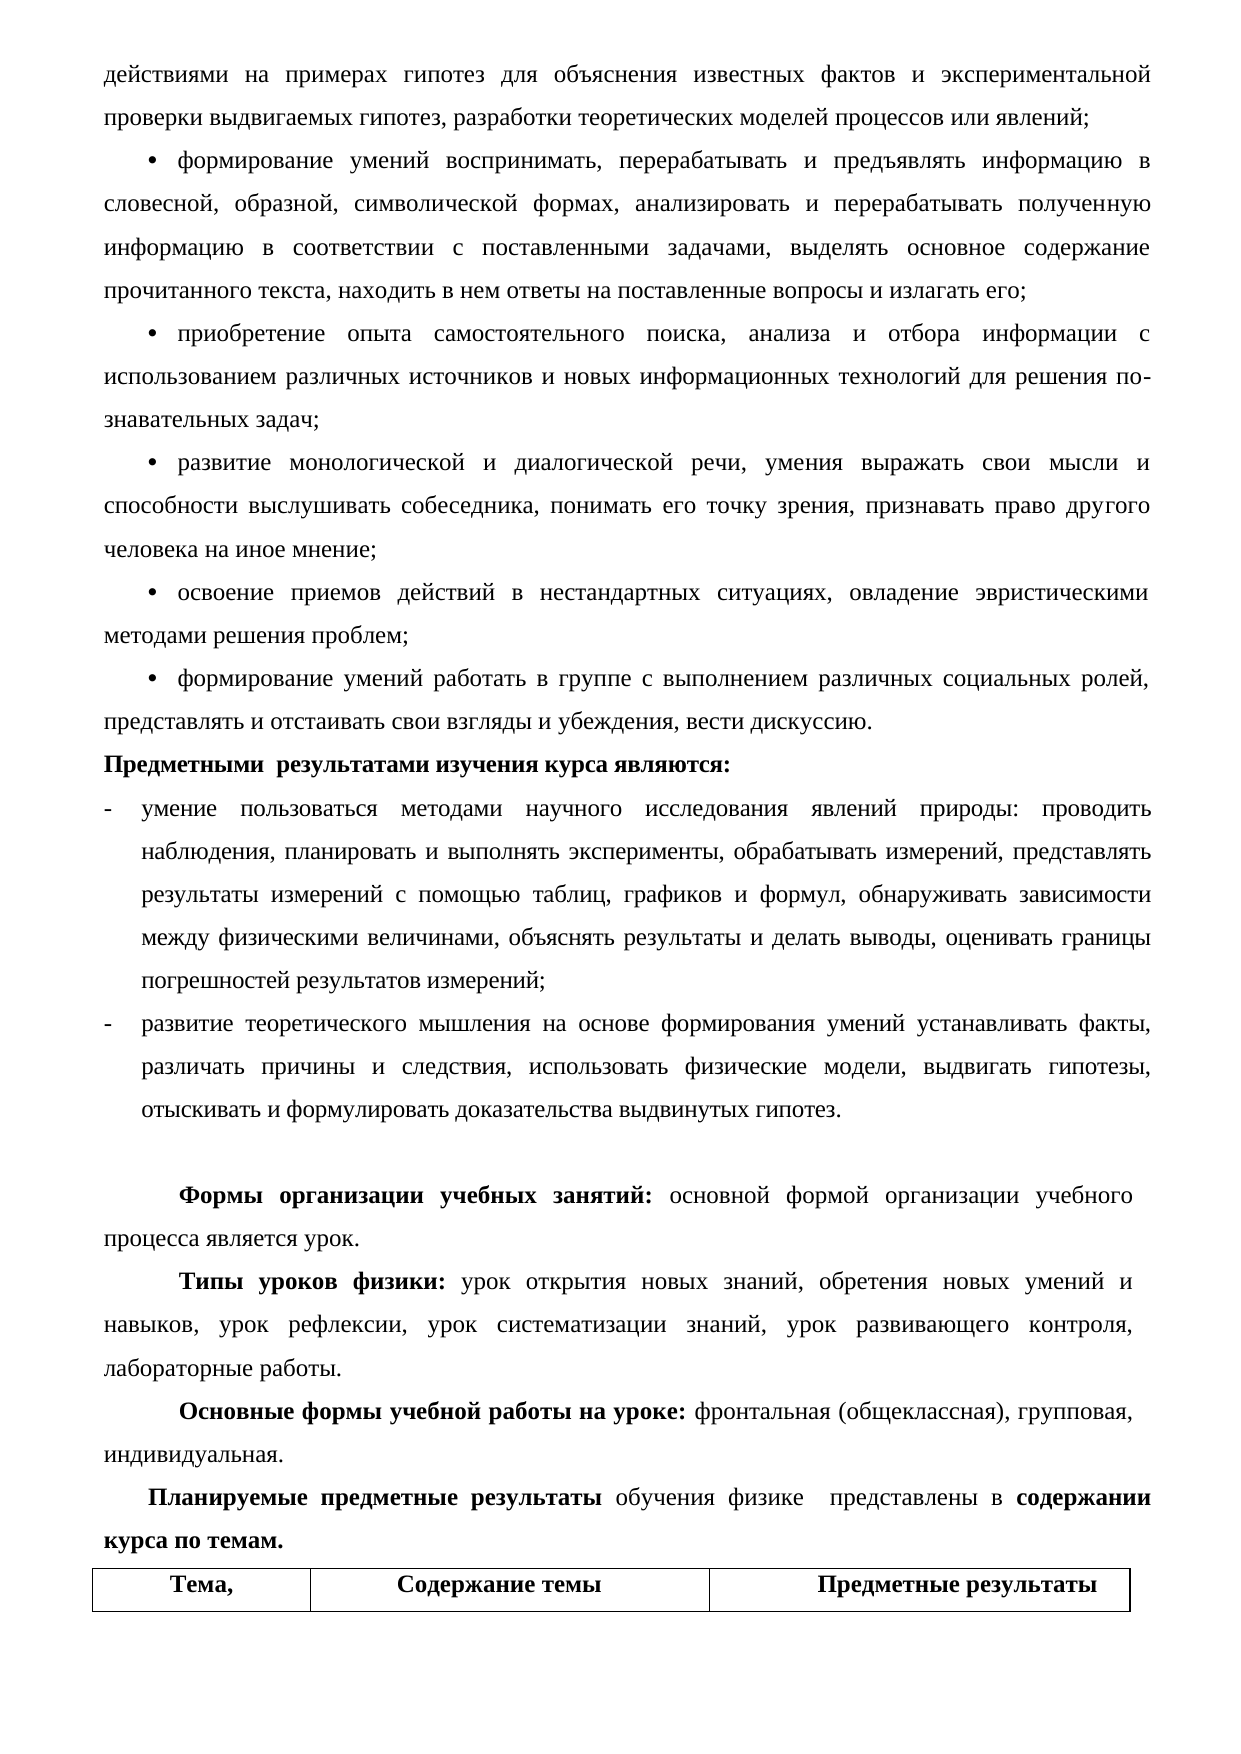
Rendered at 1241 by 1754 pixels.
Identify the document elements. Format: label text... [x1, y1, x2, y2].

list формирование умений воспринимать, перерабатывать и предъявлять информацию в словесной, образной, символической формах, анализировать и перерабатывать полученную информацию в соответствии с поставленными задачами, выделять основное содержание прочитанного текста, находить в нем ответы на поставленные вопросы и излагать его; [103, 145, 1151, 303]
text Предметными результатами изучения курса являются: [103, 749, 1152, 778]
list освоение приемов действий в нестандартных ситуациях, овладение эвристическими методами решения проблем; [103, 577, 1150, 649]
list развитие теоретического мышления на основе формирования умений устанавливать факты, различать причины и следствия, использовать физические модели, выдвигать гипотезы, отыскивать и формулировать доказательства выдвинутых гипотез. [103, 1008, 1152, 1123]
text Формы организации учебных занятий: основной формой организации учебного процесса является урок. [103, 1180, 1133, 1252]
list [103, 59, 1151, 131]
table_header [710, 1569, 1129, 1611]
table_header Содержание темы [311, 1569, 709, 1611]
list приобретение опыта самостоятельного поиска, анализа и отбора информации с использованием различных источников и новых информационных технологий для решения познавательных задач; [103, 318, 1151, 433]
list формирование умений работать в группе с выполнением различных социальных ролей, представлять и отстаивать свои взгляды и убеждения, вести дискуссию. [103, 663, 1151, 735]
text Типы уроков физики: урок открытия новых знаний, обретения новых умений и навыков, урок рефлексии, урок систематизации знаний, урок развивающего контроля, лабораторные работы. [103, 1266, 1133, 1381]
list развитие монологической и диалогической речи, умения выражать свои мысли и способности выслушивать собеседника, понимать его точку зрения, признавать право другого человека на иное мнение; [103, 447, 1150, 562]
text Основные формы учебной работы на уроке: фронтальная (общеклассная), групповая, индивидуальная. [103, 1396, 1133, 1468]
text Планируемые предметные результаты обучения физике представлены в содержании курса по темам. [103, 1482, 1151, 1554]
list умение пользоваться методами научного исследования явлений природы: проводить наблюдения, планировать и выполнять эксперименты, обрабатывать измерений, представлять результаты измерений с помощью таблиц, графиков и формул, обнаруживать зависимости между физическими величинами, объяснять результаты и делать выводы, оценивать границы погрешностей результатов измерений; [103, 793, 1152, 994]
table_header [93, 1569, 310, 1611]
